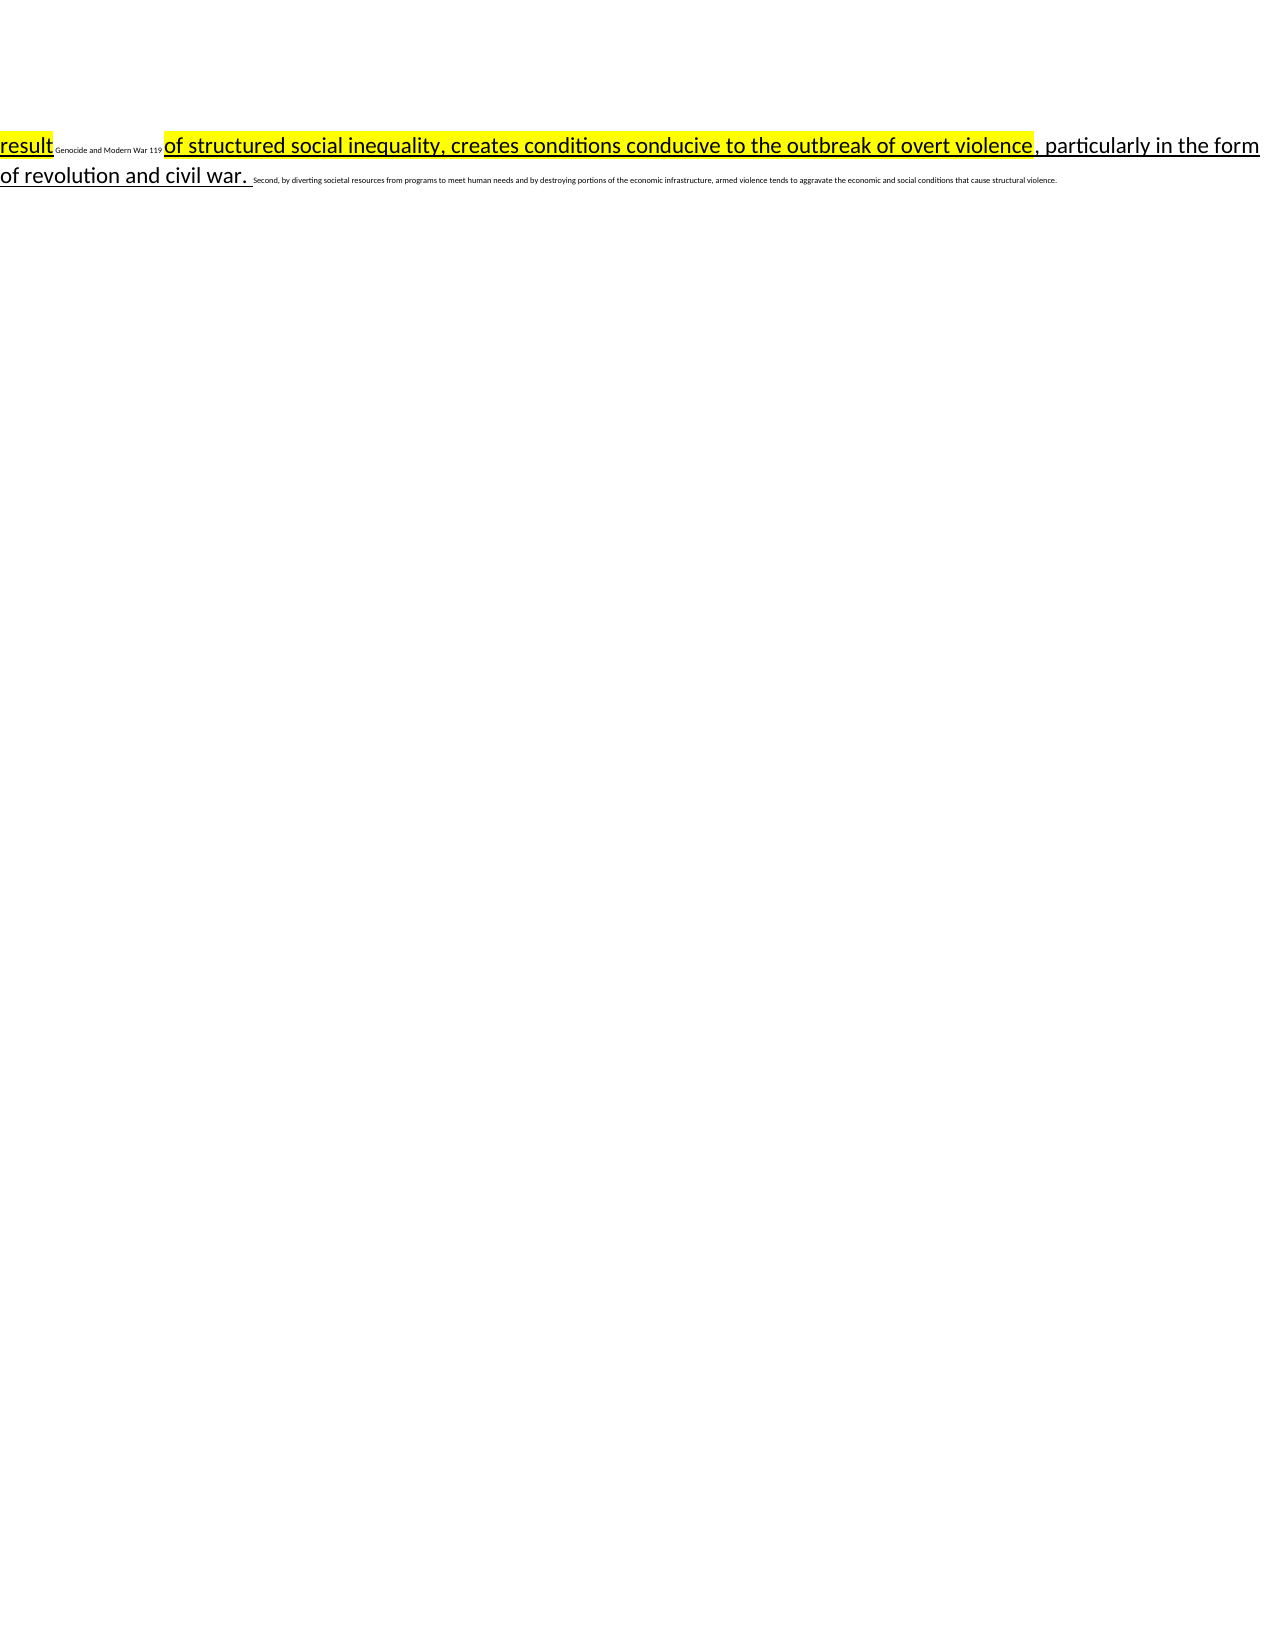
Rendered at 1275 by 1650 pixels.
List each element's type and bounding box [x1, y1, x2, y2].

text [0, 131, 1264, 189]
